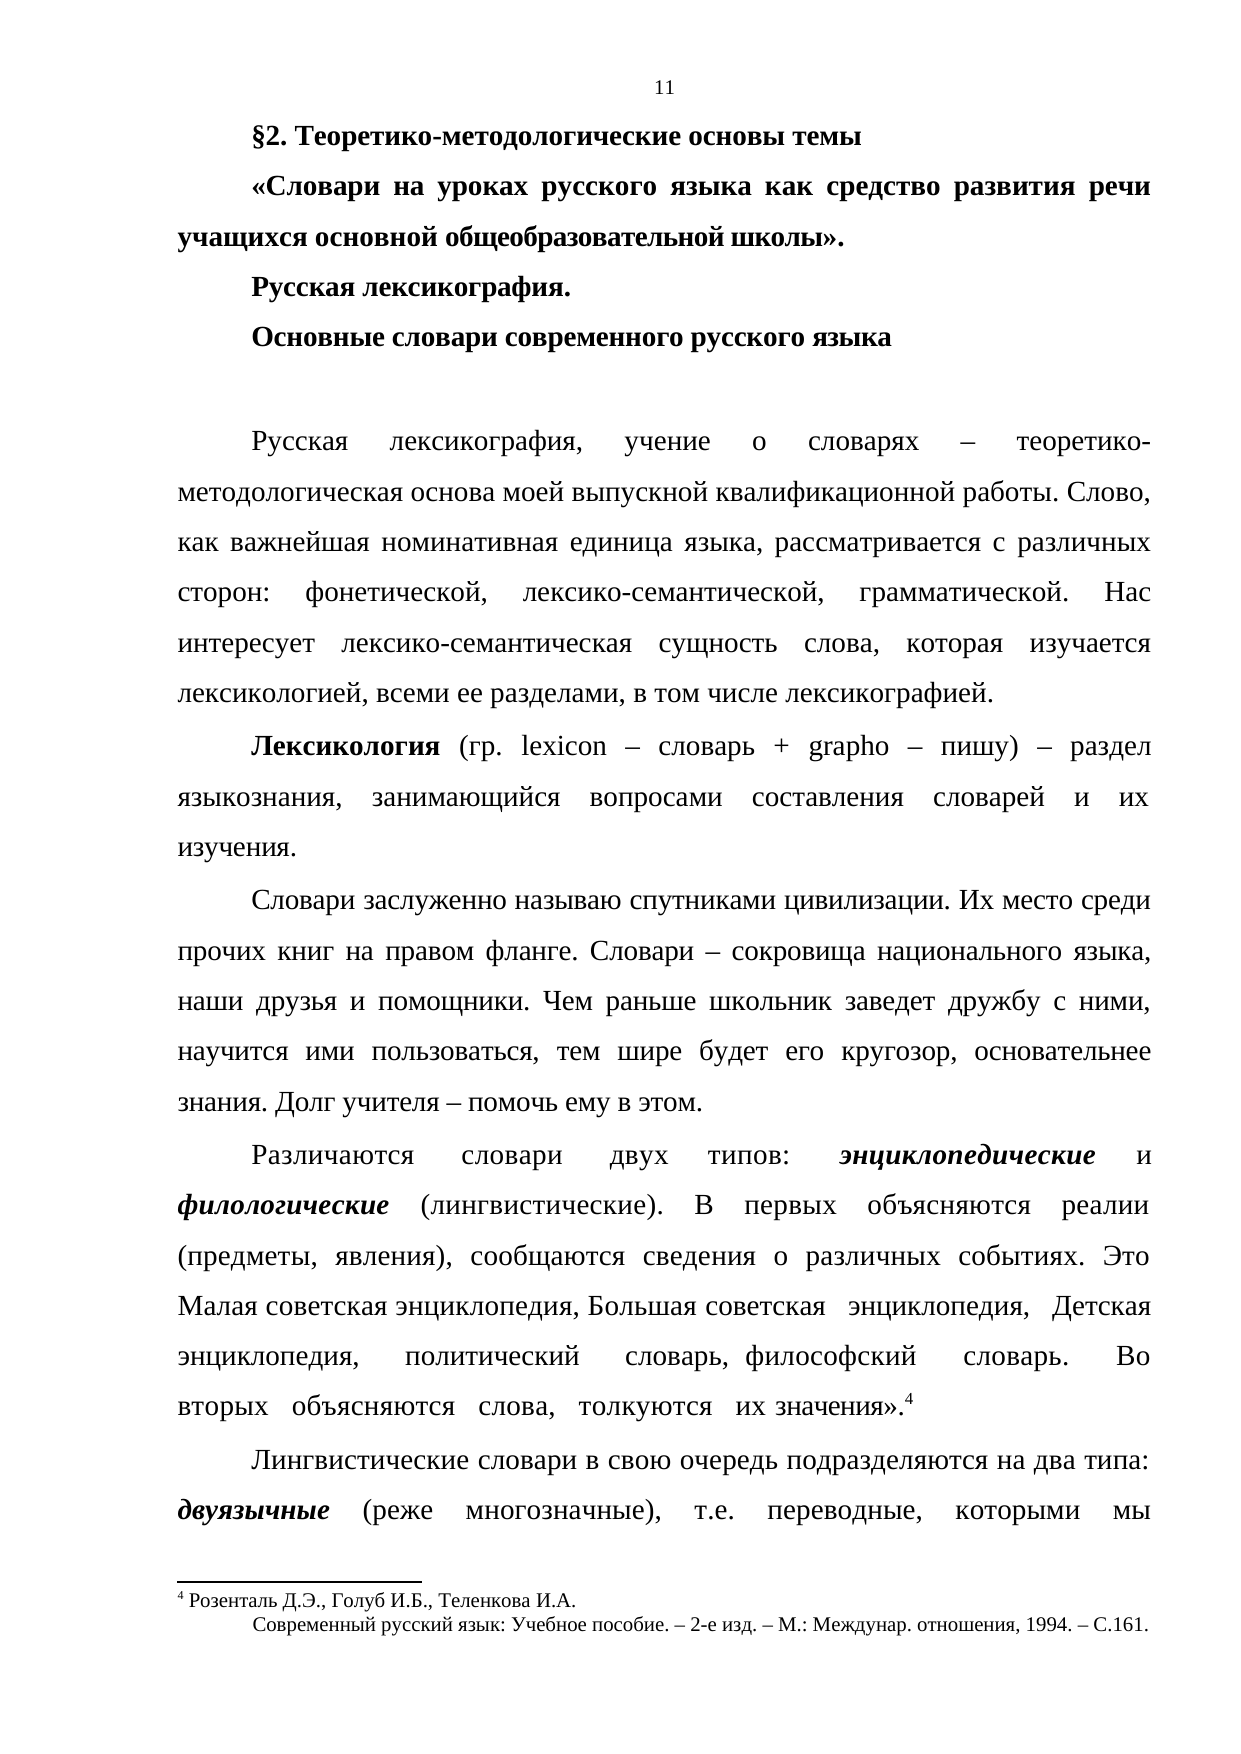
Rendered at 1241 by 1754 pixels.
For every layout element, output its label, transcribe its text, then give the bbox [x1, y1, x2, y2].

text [177, 1442, 1152, 1526]
text Русская лексикография, учение о словарях – теоретико-методологическая основа моей выпускной квалификационной работы. Слово, как важнейшая номинативная единица языка, рассматривается с различных сторон: фонетической, лексико-семантической, грамматической. Нас интересует лексико-семантическая сущность слова, которая изучается лексикологией, всеми ее разделами, в том числе лексикографией. [177, 423, 1152, 709]
text «Словари на уроках русского языка как средство развития речи учащихся основной общеобразовательной школы». [177, 168, 1151, 252]
text §2. Теоретико-методологические основы темы [177, 118, 1151, 152]
text Основные словари современного русского языка [177, 319, 1151, 353]
text Словари заслуженно называю спутниками цивилизации. Их место среди прочих книг на правом фланге. Словари – сокровища национального языка, наши друзья и помощники. Чем раньше школьник заведет дружбу с ними, научится ими пользоваться, тем шире будет его кругозор, основательнее знания. Долг учителя – помочь ему в этом. [177, 882, 1152, 1117]
text Русская лексикография. [177, 269, 1151, 303]
text Лексикология (гр. lexicon – словарь + grapho – пишу) – раздел языкознания, занимающийся вопросами составления словарей и их изучения. [177, 728, 1152, 863]
text Различаются словари двух типов: энциклопедические и филологические (лингвистические). В первых объясняются реалии (предметы, явления), сообщаются сведения о различных событиях. Это Малая советская энциклопедия, Большая советская энциклопедия, Детская энциклопедия, политический словарь, философский словарь. Во вторых объясняются слова, толкуются их значения». [177, 1137, 1152, 1422]
